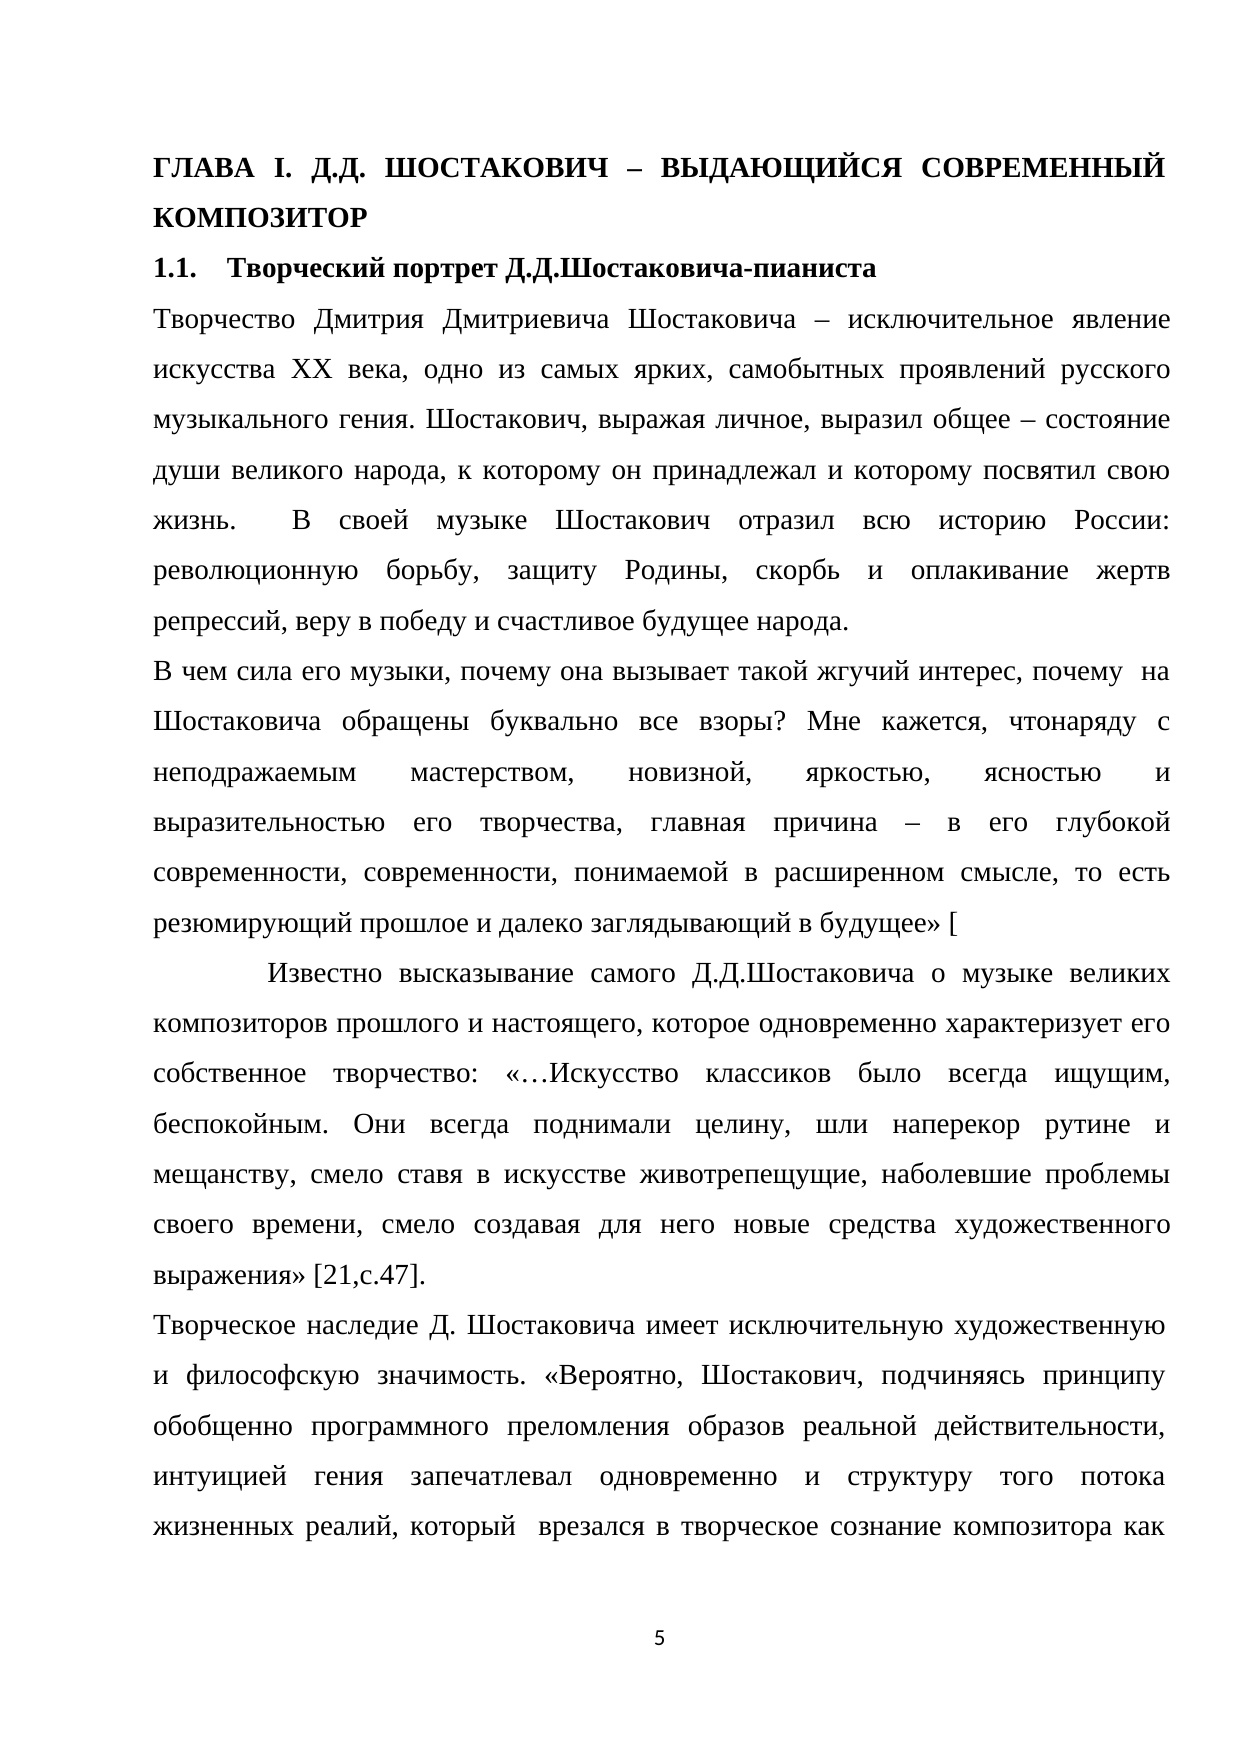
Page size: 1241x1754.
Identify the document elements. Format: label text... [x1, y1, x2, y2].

text ГЛАВА I. Д.Д. ШОСТАКОВИЧ – ВЫДАЮЩИЙСЯ СОВРЕМЕННЫЙ КОМПОЗИТОР [153, 150, 1166, 234]
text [153, 1307, 1166, 1542]
text Известно высказывание самого Д.Д.Шостаковича о музыке великих композиторов прошлого и настоящего, которое одновременно характеризует его собственное творчество: «…Искусство классиков было всегда ищущим, беспокойным. Они всегда поднимали целину, шли наперекор рутине и мещанству, смело ставя в искусстве животрепещущие, наболевшие проблемы своего времени, смело создавая для него новые средства художественного выражения» [21,с.47]. [153, 955, 1171, 1290]
text 1.1. Творческий портрет Д.Д.Шостаковича-пианиста [153, 251, 1166, 284]
text В чем сила его музыки, почему она вызывает такой жгучий интерес, почему на Шостаковича обращены буквально все взоры? Мне кажется, чтонаряду с неподражаемым мастерством, новизной, яркостью, ясностью и выразительностью его творчества, главная причина – в его глубокой современности, современности, понимаемой в расширенном смысле, то есть резюмирующий прошлое и далеко заглядывающий в будущее» [ [153, 653, 1171, 938]
text Творчество Дмитрия Дмитриевича Шостаковича – исключительное явление искусства XX века, одно из самых ярких, самобытных проявлений русского музыкального гения. Шостакович, выражая личное, выразил общее – состояние души великого народа, к которому он принадлежал и которому посвятил свою жизнь. В своей музыке Шостакович отразил всю историю России: революционную борьбу, защиту Родины, скорбь и оплакивание жертв репрессий, веру в победу и счастливое будущее народа. [153, 301, 1171, 636]
